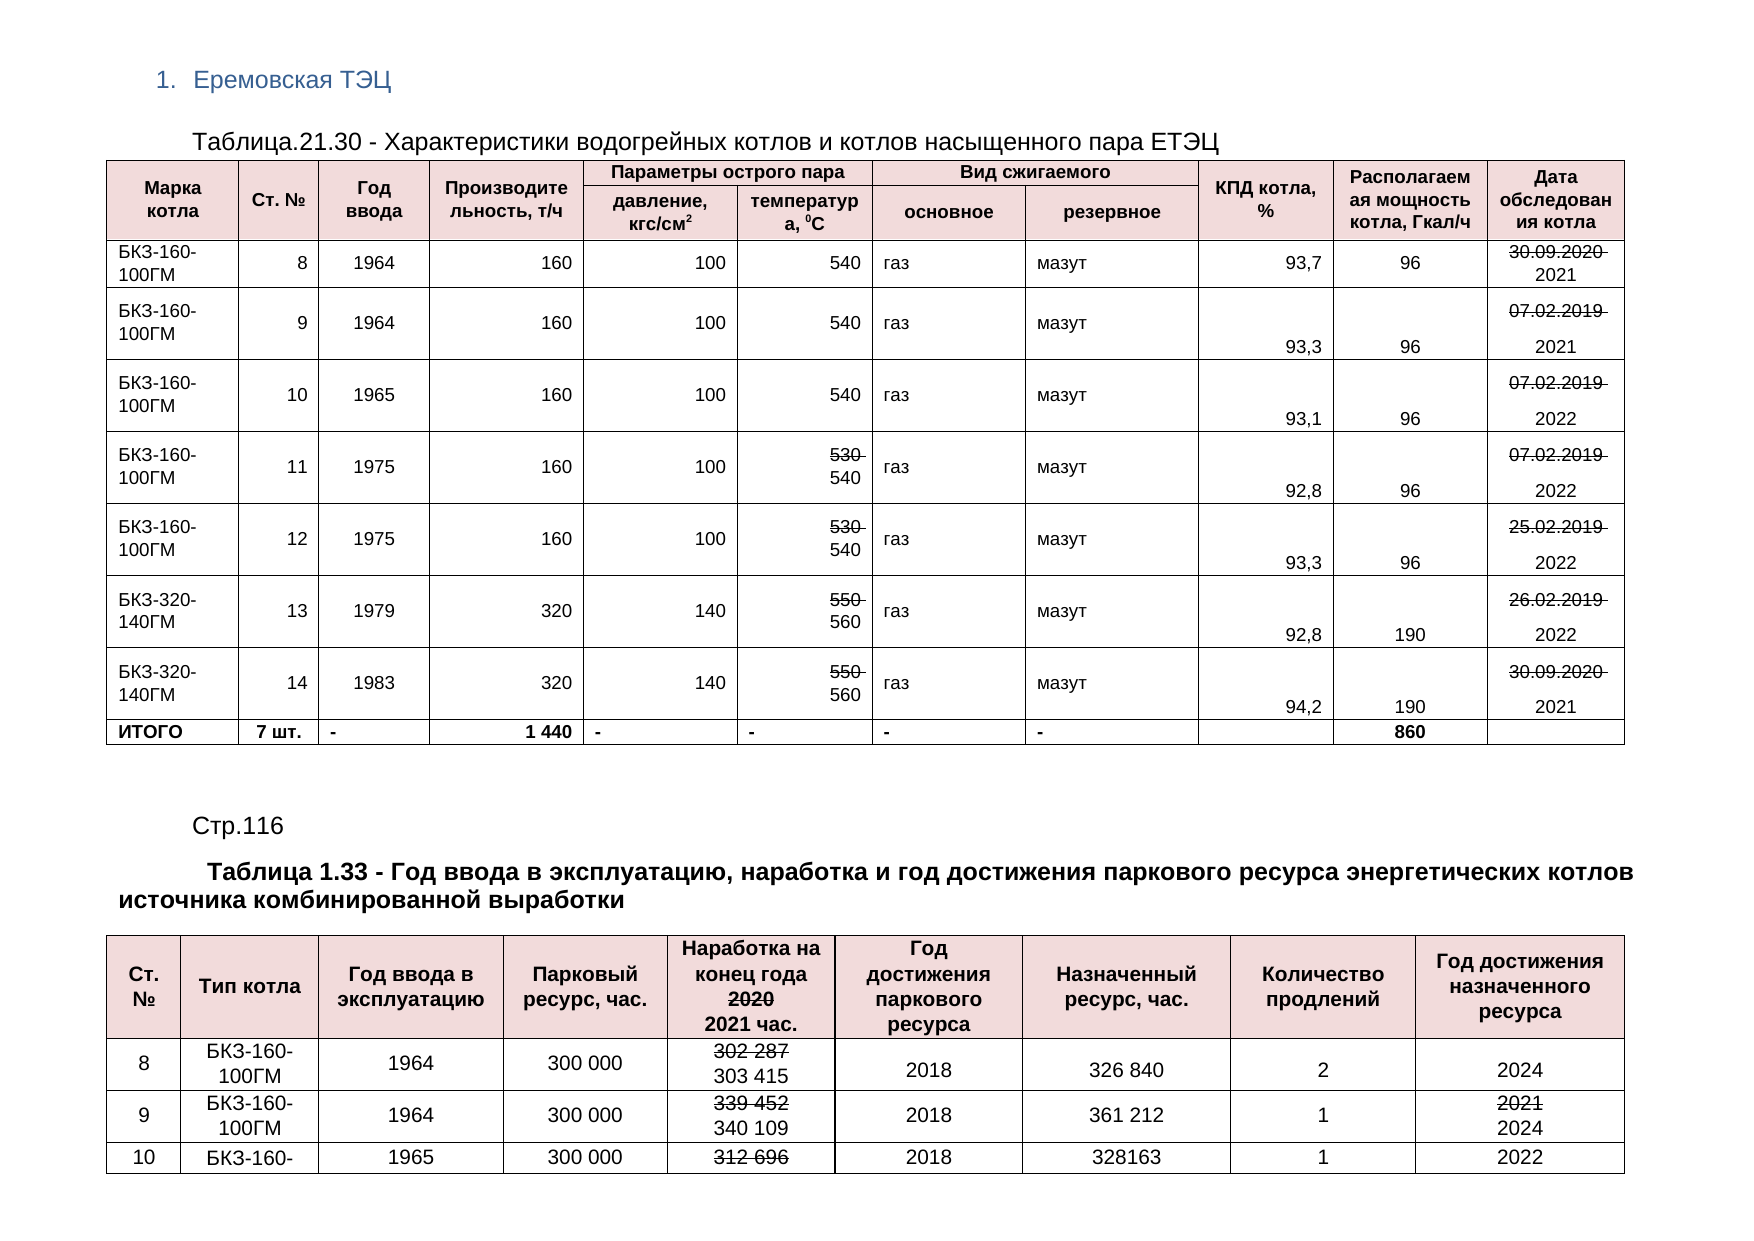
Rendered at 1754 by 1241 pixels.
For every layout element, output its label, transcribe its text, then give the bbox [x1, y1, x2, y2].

table_header Дата обследования котла [1488, 161, 1624, 239]
table_cell мазут [1026, 648, 1198, 719]
table_cell 160 [430, 288, 583, 359]
table_cell БКЗ-160-100ГМ [107, 504, 238, 575]
table_cell 2018 [836, 1039, 1022, 1089]
table_cell 100 [584, 241, 737, 287]
table_cell 1964 [319, 1091, 503, 1142]
table_cell 1 440 [430, 720, 583, 744]
table_cell 96 [1334, 241, 1487, 287]
table_cell БКЗ-320-140ГМ [107, 648, 238, 719]
table_cell ИТОГО [107, 720, 238, 744]
table_header Ст. № [107, 936, 180, 1038]
table_cell 11 [239, 432, 318, 503]
table_cell 320 [430, 576, 583, 647]
table_cell - [584, 720, 737, 744]
table_cell мазут [1026, 576, 1198, 647]
table_cell БКЗ-160-100ГМ [181, 1143, 318, 1173]
table_cell БКЗ-160-100ГМ [107, 241, 238, 287]
table_header Ст. № [239, 161, 318, 239]
table_cell газ [873, 504, 1025, 575]
table_cell резервное [1026, 186, 1198, 239]
table_cell 93,7 [1199, 241, 1333, 287]
text Таблица 1.33 - Год ввода в эксплуатацию, наработка и год достижения паркового ресурса энергетических котлов источника комбинированной выработки [118, 857, 1636, 914]
table_cell 12 [239, 504, 318, 575]
table_header Производительность, т/ч [430, 161, 583, 239]
table_cell основное [873, 186, 1025, 239]
table_cell 9 [107, 1091, 180, 1142]
table_cell 92,8 [1199, 432, 1333, 503]
table_cell 100 [584, 360, 737, 431]
table_cell - [319, 720, 429, 744]
table_cell 328163 [1023, 1143, 1230, 1173]
table_cell 1975 [319, 432, 429, 503]
table_cell мазут [1026, 504, 1198, 575]
table_cell 1975 [319, 504, 429, 575]
table_cell 14 [239, 648, 318, 719]
table_header Год достижения паркового ресурса [836, 936, 1022, 1038]
table_cell 92,8 [1199, 576, 1333, 647]
table_cell газ [873, 432, 1025, 503]
table_cell 160 [430, 504, 583, 575]
table_cell 540 [738, 241, 872, 287]
table_cell 320 [430, 648, 583, 719]
table_cell БКЗ-160-100ГМ [107, 288, 238, 359]
table_cell 302 287 303 415 [668, 1039, 834, 1089]
table_cell 93,3 [1199, 504, 1333, 575]
table_cell 1964 [319, 1039, 503, 1089]
table_cell 96 [1334, 288, 1487, 359]
table_header Назначенный ресурс, час. [1023, 936, 1230, 1038]
table_header Наработка на конец года 2020 2021 час. [668, 936, 834, 1038]
table_cell 300 000 [504, 1143, 667, 1173]
table_header Год достижения назначенного ресурса [1416, 936, 1624, 1038]
table_cell 540 [738, 360, 872, 431]
table_cell мазут [1026, 288, 1198, 359]
table_cell БКЗ-320-140ГМ [107, 576, 238, 647]
table_cell 530 540 [738, 432, 872, 503]
table_cell 2022 [1416, 1143, 1624, 1173]
table_cell 326 840 [1023, 1039, 1230, 1089]
table_cell 93,1 [1199, 360, 1333, 431]
table_cell 190 [1334, 576, 1487, 647]
table_cell 140 [584, 576, 737, 647]
table_header Параметры острого пара [584, 161, 872, 185]
table_cell 1979 [319, 576, 429, 647]
table_cell 339 452 340 109 [668, 1091, 834, 1142]
table_cell 540 [738, 288, 872, 359]
table_cell 07.02.2019 2022 [1488, 432, 1624, 503]
table_cell 2 [1231, 1039, 1415, 1089]
table_cell 160 [430, 432, 583, 503]
table_cell 140 [584, 648, 737, 719]
table_cell 530 540 [738, 504, 872, 575]
table_cell 10 [239, 360, 318, 431]
table_cell газ [873, 576, 1025, 647]
table_cell газ [873, 648, 1025, 719]
table_cell - [873, 720, 1025, 744]
table_cell 7 шт. [239, 720, 318, 744]
table_header Вид сжигаемого [873, 161, 1198, 185]
table_cell 96 [1334, 432, 1487, 503]
table_cell давление, кгс/см2 [584, 186, 737, 239]
table_header Марка котла [107, 161, 238, 239]
table_cell 2018 [836, 1091, 1022, 1142]
table_cell 26.02.2019 2022 [1488, 576, 1624, 647]
table_cell 13 [239, 576, 318, 647]
table_cell 1964 [319, 241, 429, 287]
table_cell 860 [1334, 720, 1487, 744]
table_cell 1965 [319, 360, 429, 431]
table_cell 550 560 [738, 648, 872, 719]
table_cell 2024 [1416, 1039, 1624, 1089]
table_cell 1964 [319, 288, 429, 359]
table_cell 07.02.2019 2021 [1488, 288, 1624, 359]
table_cell 96 [1334, 360, 1487, 431]
table_cell 93,3 [1199, 288, 1333, 359]
table_cell 9 [239, 288, 318, 359]
table_cell 1 [1231, 1143, 1415, 1173]
table_cell мазут [1026, 360, 1198, 431]
table_header КПД котла, % [1199, 161, 1333, 239]
table_cell 100 [584, 288, 737, 359]
table_cell 2018 [836, 1143, 1022, 1173]
table_cell 2021 2024 [1416, 1091, 1624, 1142]
table_cell газ [873, 360, 1025, 431]
subtitle Еремовская ТЭЦ [156, 65, 1636, 94]
table_cell 8 [107, 1039, 180, 1089]
table_cell БКЗ-160-100ГМ [107, 432, 238, 503]
table_cell - [738, 720, 872, 744]
table_cell мазут [1026, 241, 1198, 287]
table_header Располагаемая мощность котла, Гкал/ч [1334, 161, 1487, 239]
table_cell 96 [1334, 504, 1487, 575]
table_cell 160 [430, 360, 583, 431]
table_cell мазут [1026, 432, 1198, 503]
table_cell 312 696 315 441 [668, 1143, 834, 1173]
table_header Тип котла [181, 936, 318, 1038]
text Таблица.1.30 - Характеристики водогрейных котлов и котлов насыщенного пара ЕТЭЦ [118, 127, 1636, 156]
table_cell [1199, 720, 1333, 744]
table_header Количество продлений [1231, 936, 1415, 1038]
table_cell 8 [239, 241, 318, 287]
table_cell 1 [1231, 1091, 1415, 1142]
table_cell БКЗ-160-100ГМ [181, 1039, 318, 1089]
table_cell 361 212 [1023, 1091, 1230, 1142]
table_cell 300 000 [504, 1039, 667, 1089]
table_header Год ввода в эксплуатацию [319, 936, 503, 1038]
table_cell газ [873, 288, 1025, 359]
table_cell 94,2 [1199, 648, 1333, 719]
table_cell газ [873, 241, 1025, 287]
table_cell 10 [107, 1143, 180, 1173]
table_cell 300 000 [504, 1091, 667, 1142]
table_cell 30.09.2020 2021 [1488, 241, 1624, 287]
table_header Парковый ресурс, час. [504, 936, 667, 1038]
text Стр.116 [118, 811, 1636, 840]
table_cell 100 [584, 504, 737, 575]
table_cell 25.02.2019 2022 [1488, 504, 1624, 575]
table_cell 100 [584, 432, 737, 503]
table_cell 30.09.2020 2021 [1488, 648, 1624, 719]
table_cell 1983 [319, 648, 429, 719]
table_cell БКЗ-160-100ГМ [107, 360, 238, 431]
table_cell 160 [430, 241, 583, 287]
table_header Год ввода [319, 161, 429, 239]
table_cell 190 [1334, 648, 1487, 719]
table_cell 550 560 [738, 576, 872, 647]
table_cell 07.02.2019 2022 [1488, 360, 1624, 431]
table_cell БКЗ-160-100ГМ [181, 1091, 318, 1142]
table_cell 1965 [319, 1143, 503, 1173]
table_cell температура, 0С [738, 186, 872, 239]
table_cell [1488, 720, 1624, 744]
table_cell - [1026, 720, 1198, 744]
